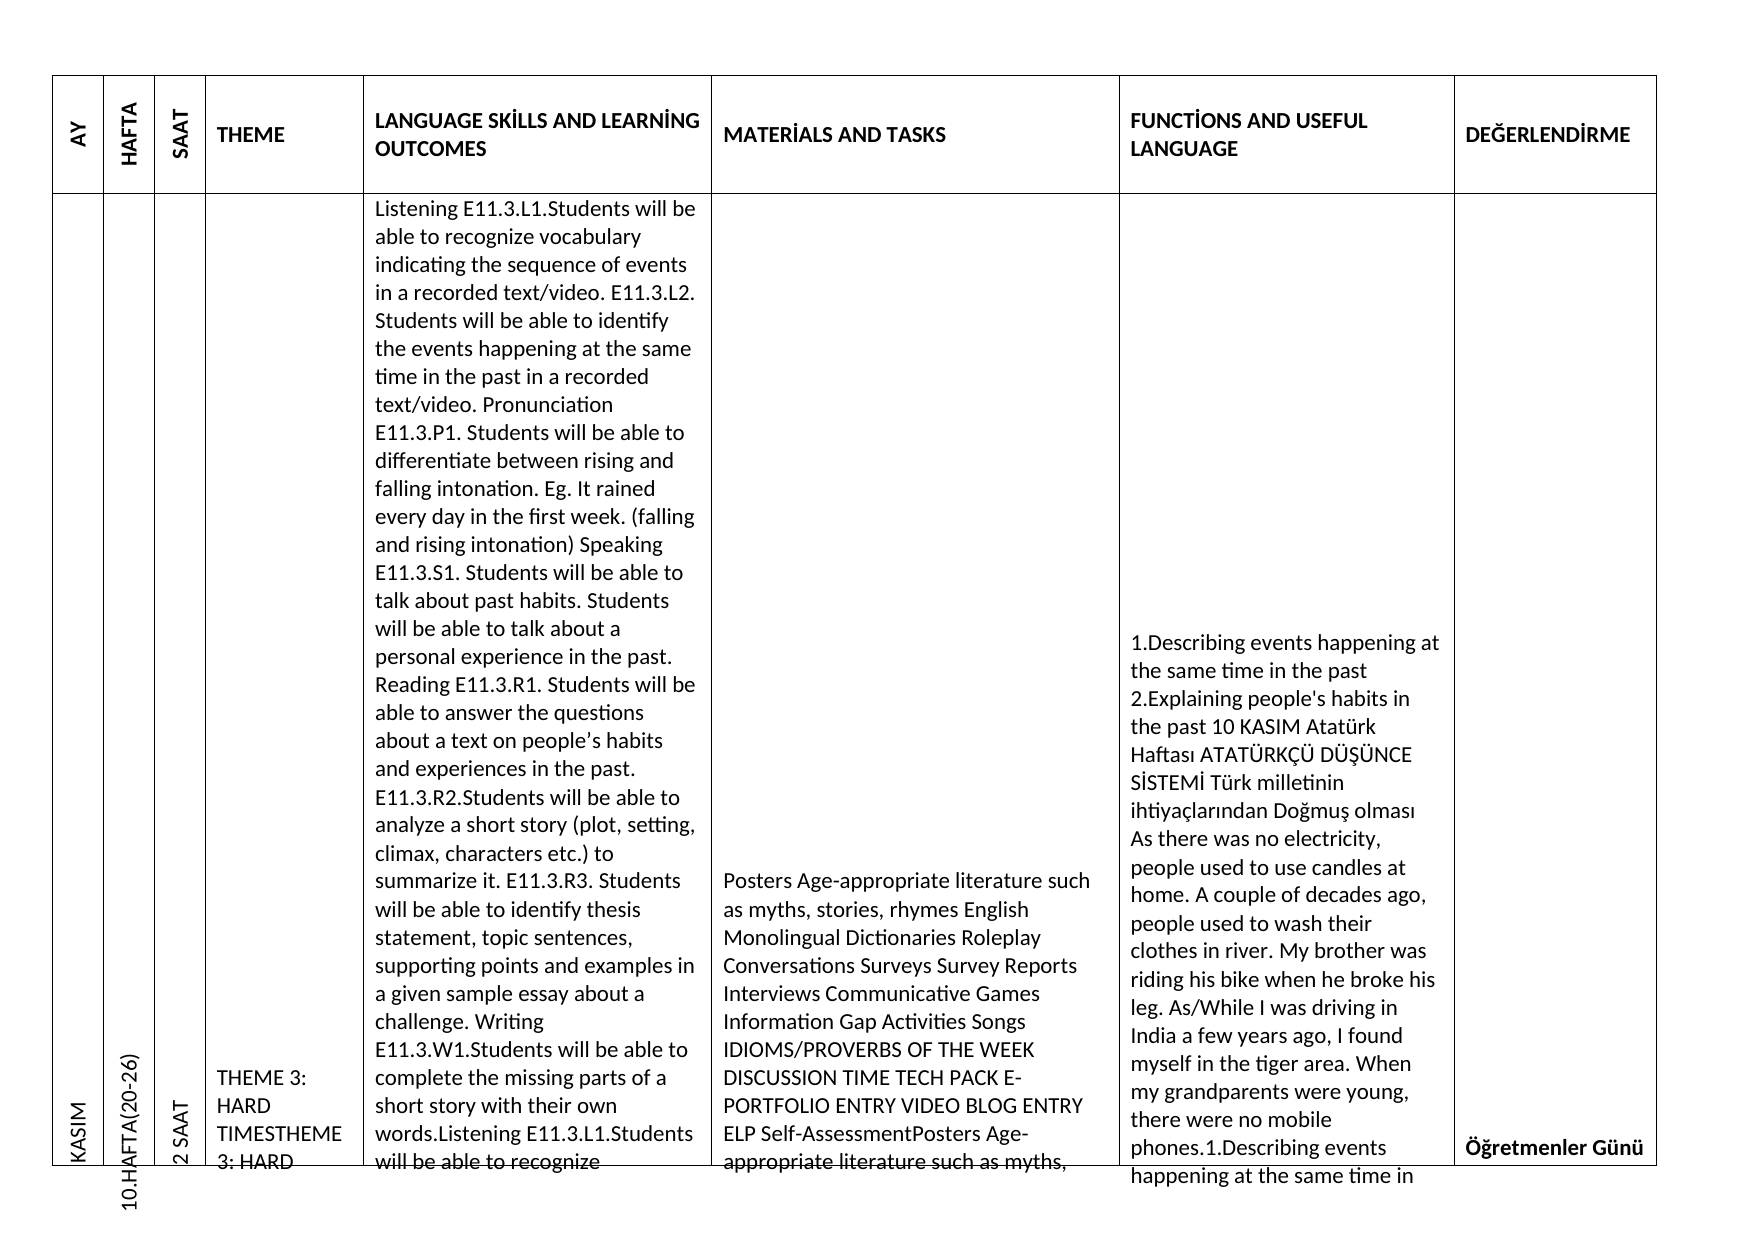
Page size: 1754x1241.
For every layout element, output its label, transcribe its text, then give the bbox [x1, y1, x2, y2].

table_cell THEME 3: HARD TIMESTHEME 3: HARD TIMES [206, 194, 363, 1165]
table_cell 1.Describing events happening at the same time in the past 2.Explaining people's habits in the past 10 KASIM Atatürk Haftası ATATÜRKÇÜ DÜŞÜNCE SİSTEMİ Türk milletinin ihtiyaçlarından Doğmuş olması As there was no electricity, people used to use candles at home. A couple of decades ago, people used to wash their clothes in river. My brother was riding his bike when he broke his leg. As/While I was driving in India a few years ago, I found myself in the tiger area. When my grandparents were young, there were no mobile phones.1.Describing events happening at the same time in the past 2.Explaining people's habits in the past 10 KASIM Atatürk Haftası ATATÜRKÇÜ DÜŞÜNCE SİSTEMİ Türk milletinin ihtiyaçlarından Doğmuş olması As there was no electricity, people used to use candles at home. A couple of decades ago, people used to wash their clothes in river. My brother was riding his bike when he broke his leg. As/While I was driving in India a few years ago, I found myself in the tiger area. When my grandparents were young, there were no mobile phones. [1120, 194, 1454, 1165]
table_header FUNCTİONS AND USEFUL LANGUAGE [1120, 76, 1454, 193]
table_cell KASIM [53, 194, 103, 1165]
table_header MATERİALS AND TASKS [712, 76, 1119, 193]
table_header HAFTA [104, 76, 154, 193]
table_header DEĞERLENDİRME [1455, 76, 1656, 193]
table_cell Öğretmenler Günü [1455, 194, 1656, 1165]
table_header AY [53, 76, 103, 193]
table_cell 2 SAAT [155, 194, 205, 1165]
table_header THEME [206, 76, 363, 193]
table_header LANGUAGE SKİLLS AND LEARNİNG OUTCOMES [364, 76, 711, 193]
table_cell Posters Age-appropriate literature such as myths, stories, rhymes English Monolingual Dictionaries Roleplay Conversations Surveys Survey Reports Interviews Communicative Games Information Gap Activities Songs IDIOMS/PROVERBS OF THE WEEK DISCUSSION TIME TECH PACK E-PORTFOLIO ENTRY VIDEO BLOG ENTRY ELP Self-AssessmentPosters Age-appropriate literature such as myths, stories, rhymes English Monolingual Dictionaries Roleplay Conversations Surveys Survey Reports Interviews Communicative Games Information Gap Activities Songs IDIOMS/PROVERBS OF THE WEEK DISCUSSION TIME TECH PACK E-PORTFOLIO ENTRY VIDEO BLOG ENTRY ELP Self-Assessment [712, 194, 1119, 1165]
table_cell Listening E11.3.L1.Students will be able to recognize vocabulary indicating the sequence of events in a recorded text/video. E11.3.L2. Students will be able to identify the events happening at the same time in the past in a recorded text/video. Pronunciation E11.3.P1. Students will be able to differentiate between rising and falling intonation. Eg. It rained every day in the first week. (falling and rising intonation) Speaking E11.3.S1. Students will be able to talk about past habits. Students will be able to talk about a personal experience in the past. Reading E11.3.R1. Students will be able to answer the questions about a text on people’s habits and experiences in the past. E11.3.R2.Students will be able to analyze a short story (plot, setting, climax, characters etc.) to summarize it. E11.3.R3. Students will be able to identify thesis statement, topic sentences, supporting points and examples in a given sample essay about a challenge. Writing E11.3.W1.Students will be able to complete the missing parts of a short story with their own words.Listening E11.3.L1.Students will be able to recognize vocabulary indicating the sequence of events in a recorded text/video. E11.3.L2. Students will be able to identify the events happening at the same time in the past in a recorded text/video. Pronunciation E11.3.P1. Students will be able to differentiate between rising and falling intonation. Eg. It rained every day in the first week. (falling and rising intonation) Speaking E11.3.S1. Students will be able to talk about past habits. Students will be able to talk about a personal experience in the past. Reading E11.3.R1. Students will be able to answer the questions about a text on people’s habits and experiences in the past. E11.3.R2.Students will be able to analyze a short story (plot, setting, climax, characters etc.) to summarize it. E11.3.R3. Students will be able to identify thesis statement, topic sentences, supporting points and examples in a given sample essay about a challenge. Writing E11.3.W1.Students will be able to complete the missing parts of a short story with their own words. [364, 194, 711, 1165]
table_cell 10.HAFTA(20-26) [104, 194, 154, 1165]
table_header SAAT [155, 76, 205, 193]
